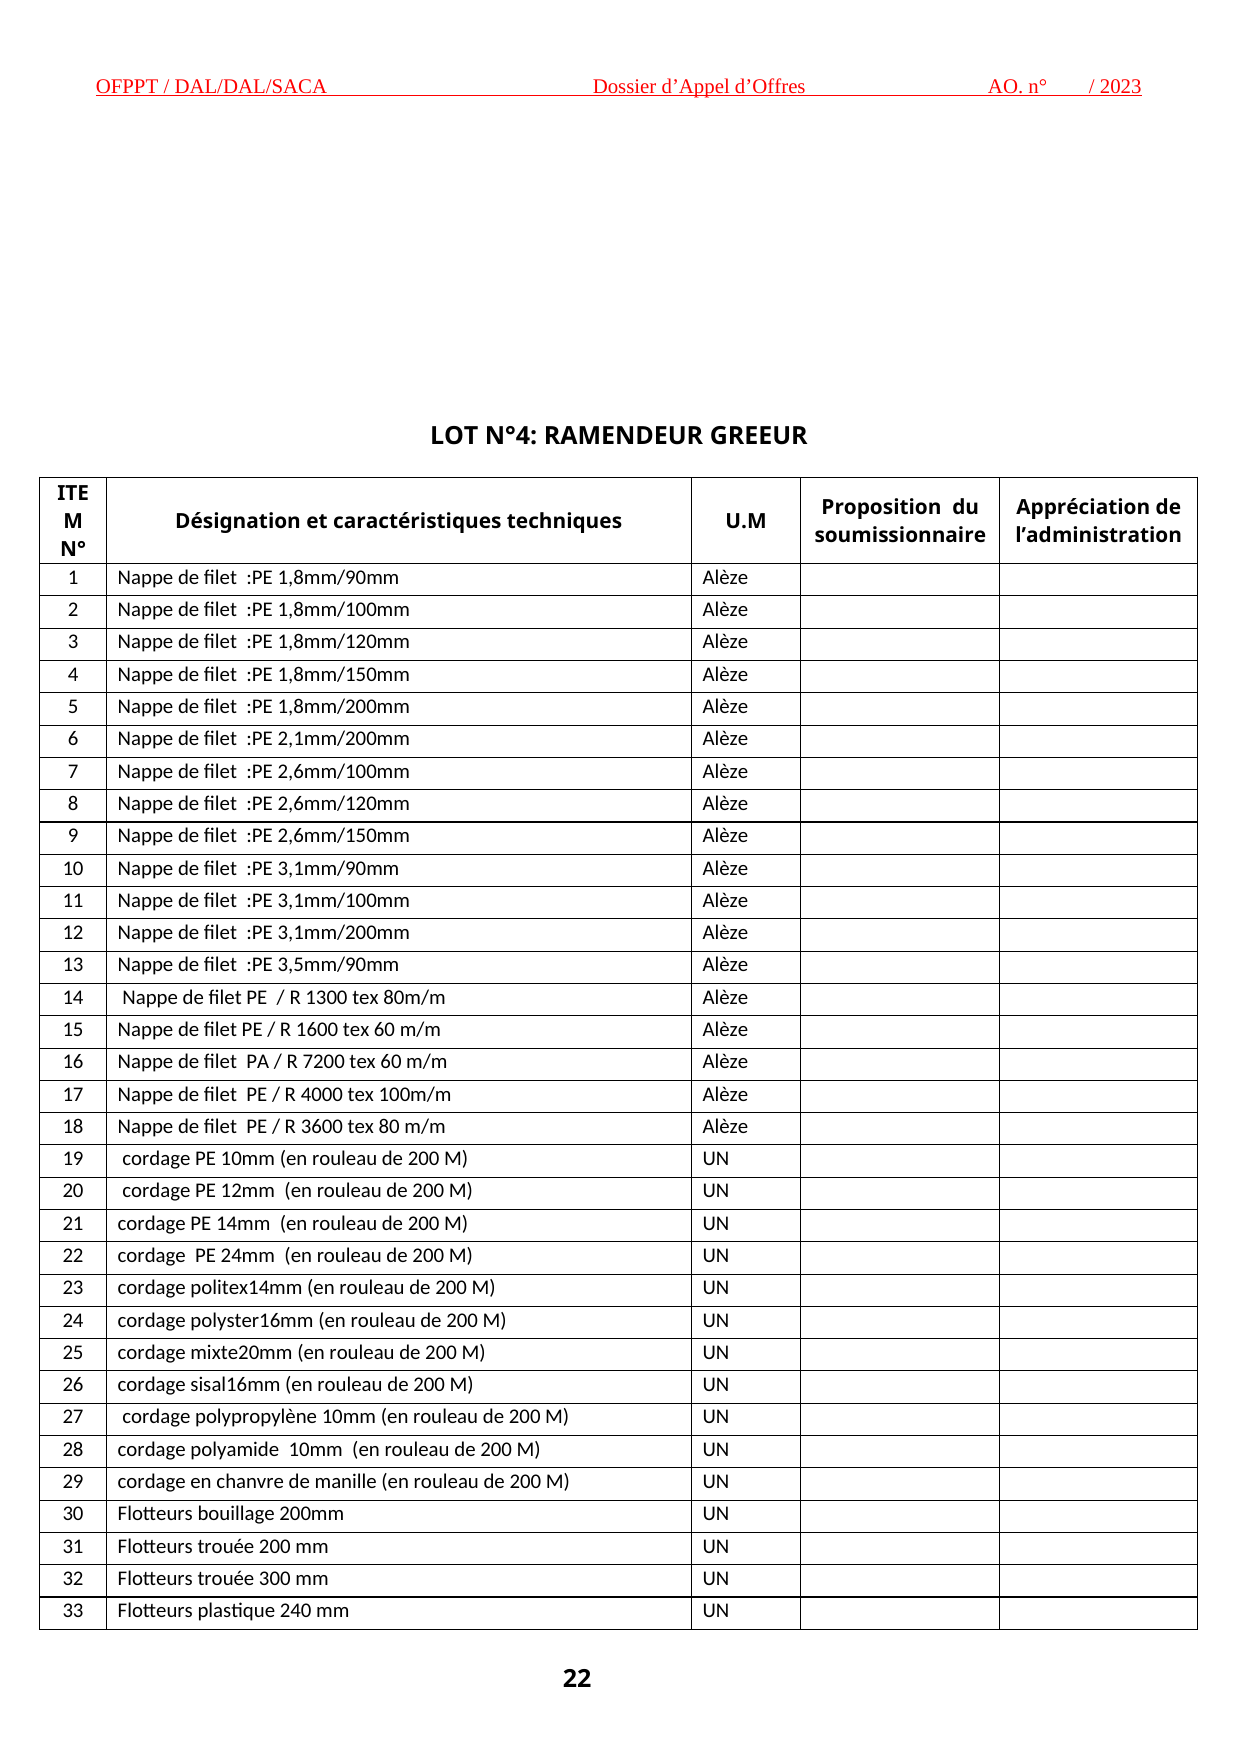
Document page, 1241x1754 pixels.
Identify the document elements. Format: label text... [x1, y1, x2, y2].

table_cell [1000, 984, 1197, 1015]
table_cell [801, 1275, 999, 1306]
table_cell Alèze [692, 596, 800, 628]
table_cell Alèze [692, 726, 800, 757]
table_cell [1000, 564, 1197, 595]
table_cell cordage polyamide 10mm (en rouleau de 200 M) [107, 1436, 691, 1467]
table_cell 15 [40, 1016, 106, 1047]
table_cell [1000, 1501, 1197, 1532]
table_cell [801, 887, 999, 918]
table_cell 30 [40, 1501, 106, 1532]
table_cell [1000, 855, 1197, 886]
table_cell [1000, 1339, 1197, 1370]
table_cell cordage en chanvre de manille (en rouleau de 200 M) [107, 1468, 691, 1499]
table_cell Alèze [692, 984, 800, 1015]
table_cell 1 [40, 564, 106, 595]
table_cell [1000, 1113, 1197, 1144]
table_cell [801, 1371, 999, 1403]
table_cell 31 [40, 1533, 106, 1564]
table_cell cordage sisal16mm (en rouleau de 200 M) [107, 1371, 691, 1403]
table_cell [801, 1533, 999, 1564]
table_cell Alèze [692, 855, 800, 886]
table_cell Alèze [692, 629, 800, 660]
table_cell Nappe de filet :PE 2,6mm/120mm [107, 790, 691, 821]
table_cell 6 [40, 726, 106, 757]
table_cell Nappe de filet :PE 1,8mm/150mm [107, 661, 691, 692]
table_cell [1000, 887, 1197, 918]
table_cell [1000, 1436, 1197, 1467]
table_cell [801, 1598, 999, 1629]
table_cell 20 [40, 1178, 106, 1209]
table_cell Alèze [692, 790, 800, 821]
table_cell 23 [40, 1275, 106, 1306]
table_cell [801, 1113, 999, 1144]
table_cell 3 [40, 629, 106, 660]
table_cell Flotteurs bouillage 200mm [107, 1501, 691, 1532]
table_cell [801, 661, 999, 692]
table_cell Nappe de filet PE / R 4000 tex 100m/m [107, 1081, 691, 1112]
table_cell Nappe de filet :PE 2,1mm/200mm [107, 726, 691, 757]
table_cell Alèze [692, 1016, 800, 1047]
table_cell [1000, 596, 1197, 628]
table_cell [801, 1178, 999, 1209]
table_cell UN [692, 1468, 800, 1499]
table_cell 17 [40, 1081, 106, 1112]
table_cell [1000, 1371, 1197, 1403]
table_cell 32 [40, 1565, 106, 1596]
table_cell [1000, 1178, 1197, 1209]
table_cell [1000, 790, 1197, 821]
table_cell Nappe de filet :PE 3,5mm/90mm [107, 952, 691, 983]
table_cell [801, 855, 999, 886]
table_header Appréciation de l’administration [1000, 478, 1197, 563]
table_cell 18 [40, 1113, 106, 1144]
table_cell 11 [40, 887, 106, 918]
table_cell Flotteurs trouée 200 mm [107, 1533, 691, 1564]
text LOT N°4: RAMENDEUR GREEUR [75, 418, 1162, 452]
table_cell cordage PE 10mm (en rouleau de 200 M) [107, 1145, 691, 1177]
table_cell [801, 823, 999, 854]
table_cell 9 [40, 823, 106, 854]
table_header Désignation et caractéristiques techniques [107, 478, 691, 563]
table_cell UN [692, 1501, 800, 1532]
table_cell 21 [40, 1210, 106, 1241]
table_cell 14 [40, 984, 106, 1015]
table_cell [1000, 1598, 1197, 1629]
table_cell cordage PE 14mm (en rouleau de 200 M) [107, 1210, 691, 1241]
table_cell 29 [40, 1468, 106, 1499]
table_cell UN [692, 1339, 800, 1370]
table_cell cordage PE 12mm (en rouleau de 200 M) [107, 1178, 691, 1209]
table_cell Flotteurs trouée 300 mm [107, 1565, 691, 1596]
table_cell Nappe de filet PE / R 1600 tex 60 m/m [107, 1016, 691, 1047]
table_cell 7 [40, 758, 106, 789]
table_cell [801, 1436, 999, 1467]
table_cell [1000, 758, 1197, 789]
table_cell Nappe de filet :PE 3,1mm/100mm [107, 887, 691, 918]
table_cell [801, 693, 999, 724]
table_cell 16 [40, 1049, 106, 1080]
table_cell [801, 564, 999, 595]
table_cell 5 [40, 693, 106, 724]
table_cell Alèze [692, 1081, 800, 1112]
table_cell [801, 1307, 999, 1338]
table_header Proposition du soumissionnaire [801, 478, 999, 563]
table_cell [1000, 1275, 1197, 1306]
table_cell Nappe de filet :PE 2,6mm/150mm [107, 823, 691, 854]
table_cell Nappe de filet :PE 3,1mm/90mm [107, 855, 691, 886]
table_cell Nappe de filet :PE 1,8mm/200mm [107, 693, 691, 724]
table_cell [801, 984, 999, 1015]
table_cell [801, 1145, 999, 1177]
table_cell [801, 952, 999, 983]
table_cell Alèze [692, 758, 800, 789]
table_cell Nappe de filet PA / R 7200 tex 60 m/m [107, 1049, 691, 1080]
table_cell [1000, 1049, 1197, 1080]
table_cell [801, 1242, 999, 1273]
table_cell UN [692, 1275, 800, 1306]
table_cell Nappe de filet :PE 2,6mm/100mm [107, 758, 691, 789]
table_cell UN [692, 1533, 800, 1564]
table_cell Alèze [692, 823, 800, 854]
table_cell Flotteurs plastique 240 mm [107, 1598, 691, 1629]
table_cell [1000, 693, 1197, 724]
table_cell [801, 629, 999, 660]
table_cell UN [692, 1242, 800, 1273]
table_cell Alèze [692, 1049, 800, 1080]
table_cell [801, 1049, 999, 1080]
table_cell Alèze [692, 1113, 800, 1144]
table_cell 28 [40, 1436, 106, 1467]
table_cell [801, 790, 999, 821]
table_cell [1000, 1081, 1197, 1112]
table_cell UN [692, 1210, 800, 1241]
table_cell Alèze [692, 919, 800, 951]
table_cell [801, 1016, 999, 1047]
table_cell UN [692, 1436, 800, 1467]
table_cell [801, 758, 999, 789]
table_cell Alèze [692, 693, 800, 724]
table_cell [1000, 661, 1197, 692]
table_cell Alèze [692, 564, 800, 595]
table_cell cordage mixte20mm (en rouleau de 200 M) [107, 1339, 691, 1370]
table_cell UN [692, 1307, 800, 1338]
table_cell [1000, 919, 1197, 951]
table_cell [801, 1081, 999, 1112]
table_cell [801, 596, 999, 628]
table_header U.M [692, 478, 800, 563]
table_cell [801, 1210, 999, 1241]
table_cell [1000, 1242, 1197, 1273]
table_cell Nappe de filet :PE 3,1mm/200mm [107, 919, 691, 951]
table_cell UN [692, 1565, 800, 1596]
table_cell Nappe de filet PE / R 1300 tex 80m/m [107, 984, 691, 1015]
table_cell [801, 1468, 999, 1499]
table_cell cordage PE 24mm (en rouleau de 200 M) [107, 1242, 691, 1273]
table_cell 26 [40, 1371, 106, 1403]
table_cell UN [692, 1598, 800, 1629]
table_cell [1000, 952, 1197, 983]
table_cell Nappe de filet PE / R 3600 tex 80 m/m [107, 1113, 691, 1144]
table_cell [1000, 1210, 1197, 1241]
table_cell 24 [40, 1307, 106, 1338]
table_cell UN [692, 1145, 800, 1177]
table_cell [1000, 1307, 1197, 1338]
table_cell [1000, 823, 1197, 854]
table_cell [801, 726, 999, 757]
table_cell 25 [40, 1339, 106, 1370]
table_cell 19 [40, 1145, 106, 1177]
table_cell Alèze [692, 952, 800, 983]
table_cell cordage polypropylène 10mm (en rouleau de 200 M) [107, 1404, 691, 1435]
table_cell 8 [40, 790, 106, 821]
table_header ITEM N° [40, 478, 106, 563]
table_cell UN [692, 1371, 800, 1403]
table_cell 4 [40, 661, 106, 692]
table_cell Alèze [692, 661, 800, 692]
table_cell Alèze [692, 887, 800, 918]
table_cell [801, 1404, 999, 1435]
table_cell [801, 1565, 999, 1596]
table_cell UN [692, 1404, 800, 1435]
table_cell Nappe de filet :PE 1,8mm/90mm [107, 564, 691, 595]
table_cell [1000, 1533, 1197, 1564]
table_cell 12 [40, 919, 106, 951]
table_cell [1000, 629, 1197, 660]
table_cell [1000, 1404, 1197, 1435]
table_cell [1000, 1145, 1197, 1177]
table_cell cordage polyster16mm (en rouleau de 200 M) [107, 1307, 691, 1338]
table_cell 13 [40, 952, 106, 983]
table_cell 2 [40, 596, 106, 628]
table_cell [801, 1339, 999, 1370]
table_cell cordage politex14mm (en rouleau de 200 M) [107, 1275, 691, 1306]
table_cell [1000, 1468, 1197, 1499]
table_cell Nappe de filet :PE 1,8mm/120mm [107, 629, 691, 660]
table_cell UN [692, 1178, 800, 1209]
table_cell Nappe de filet :PE 1,8mm/100mm [107, 596, 691, 628]
table_cell [801, 1501, 999, 1532]
table_cell [801, 919, 999, 951]
table_cell 10 [40, 855, 106, 886]
table_cell [1000, 1016, 1197, 1047]
table_cell 33 [40, 1598, 106, 1629]
table_cell 27 [40, 1404, 106, 1435]
table_cell [1000, 1565, 1197, 1596]
table_cell 22 [40, 1242, 106, 1273]
table_cell [1000, 726, 1197, 757]
